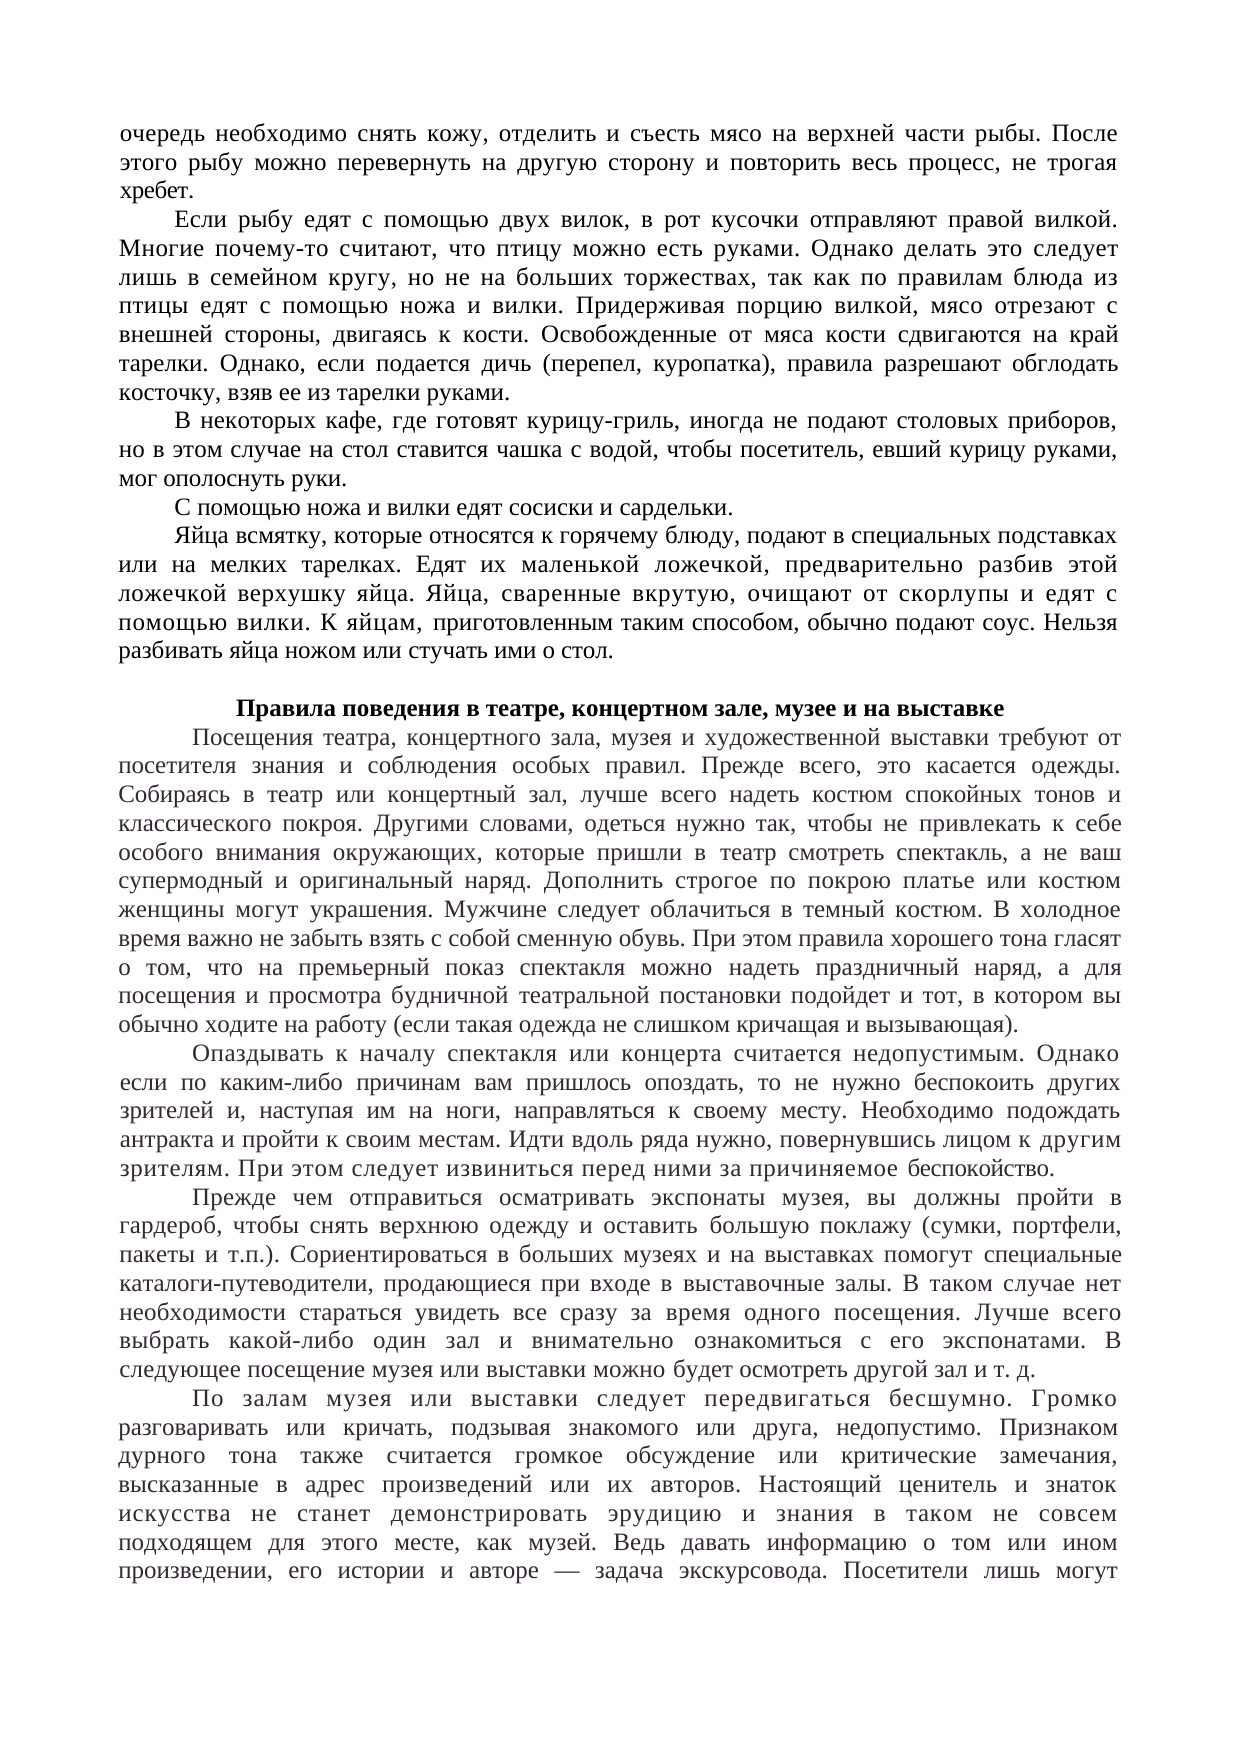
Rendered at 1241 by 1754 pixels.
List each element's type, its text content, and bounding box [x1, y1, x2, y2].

text Прежде чем отправиться осматривать экспонаты музея, вы должны пройти в гардероб, чтобы снять верхнюю одежду и оставить большую поклажу (сумки, портфели, пакеты и т.п.). Сориентироваться в больших музеях и на выставках помогут специальные каталоги-путеводители, продающиеся при входе в выставочные залы. В таком случае нет необходимости стараться увидеть все сразу за время одного посещения. Лучше всего выбрать какой-либо один зал и внимательно ознакомиться с его экспонатами. В следующее посещение музея или выставки можно будет осмотреть другой зал и т. д. [119, 1182, 1122, 1383]
text Яйца всмятку, которые относятся к горячему блюду, подают в специальных подставках или на мелких тарелках. Едят их маленькой ложечкой, предварительно разбив этой ложечкой верхушку яйца. Яйца, сваренные вкрутую, очищают от скорлупы и едят с помощью вилки. К яйцам, приготовленным таким способом, обычно подают соус. Нельзя разбивать яйца ножом или стучать ими о стол. [118, 521, 1118, 664]
text Опаздывать к началу спектакля или концерта считается недопустимым. Однако если по каким-либо причинам вам пришлось опоздать, то не нужно беспокоить других зрителей и, наступая им на ноги, направляться к своему месту. Необходимо подождать антракта и пройти к своим местам. Идти вдоль ряда нужно, повернувшись лицом к другим зрителям. При этом следует извиниться перед ними за причиняемое беспокойство. [119, 1038, 1121, 1182]
text Правила поведения в театре, концертном зале, музее и на выставке [118, 693, 1122, 722]
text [119, 118, 1120, 204]
text С помощью ножа и вилки едят сосиски и сардельки. [118, 492, 1118, 521]
text Посещения театра, концертного зала, музея и художественной выставки требуют от посетителя знания и соблюдения особых правил. Прежде всего, это касается одежды. Собираясь в театр или концертный зал, лучше всего надеть костюм спокойных тонов и классического покроя. Другими словами, одеться нужно так, чтобы не привлекать к себе особого внимания окружающих, которые пришли в театр смотреть спектакль, а не ваш супермодный и оригинальный наряд. Дополнить строгое по покрою платье или костюм женщины могут украшения. Мужчине следует облачиться в темный костюм. В холодное время важно не забыть взять с собой сменную обувь. При этом правила хорошего тона гласят о том, что на премьерный показ спектакля можно надеть праздничный наряд, а для посещения и просмотра будничной театральной постановки подойдет и тот, в котором вы обычно ходите на работу (если такая одежда не слишком кричащая и вызывающая). [118, 722, 1122, 1038]
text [118, 1383, 1119, 1584]
text В некоторых кафе, где готовят курицу-гриль, иногда не подают столовых приборов, но в этом случае на стол ставится чашка с водой, чтобы посетитель, евший курицу руками, мог ополоснуть руки. [119, 406, 1118, 492]
text Если рыбу едят с помощью двух вилок, в рот кусочки отправляют правой вилкой. Многие почему-то считают, что птицу можно есть руками. Однако делать это следует лишь в семейном кругу, но не на больших торжествах, так как по правилам блюда из птицы едят с помощью ножа и вилки. Придерживая порцию вилкой, мясо отрезают с внешней стороны, двигаясь к кости. Освобожденные от мяса кости сдвигаются на край тарелки. Однако, если подается дичь (перепел, куропатка), правила разрешают обглодать косточку, взяв ее из тарелки руками. [119, 204, 1120, 406]
